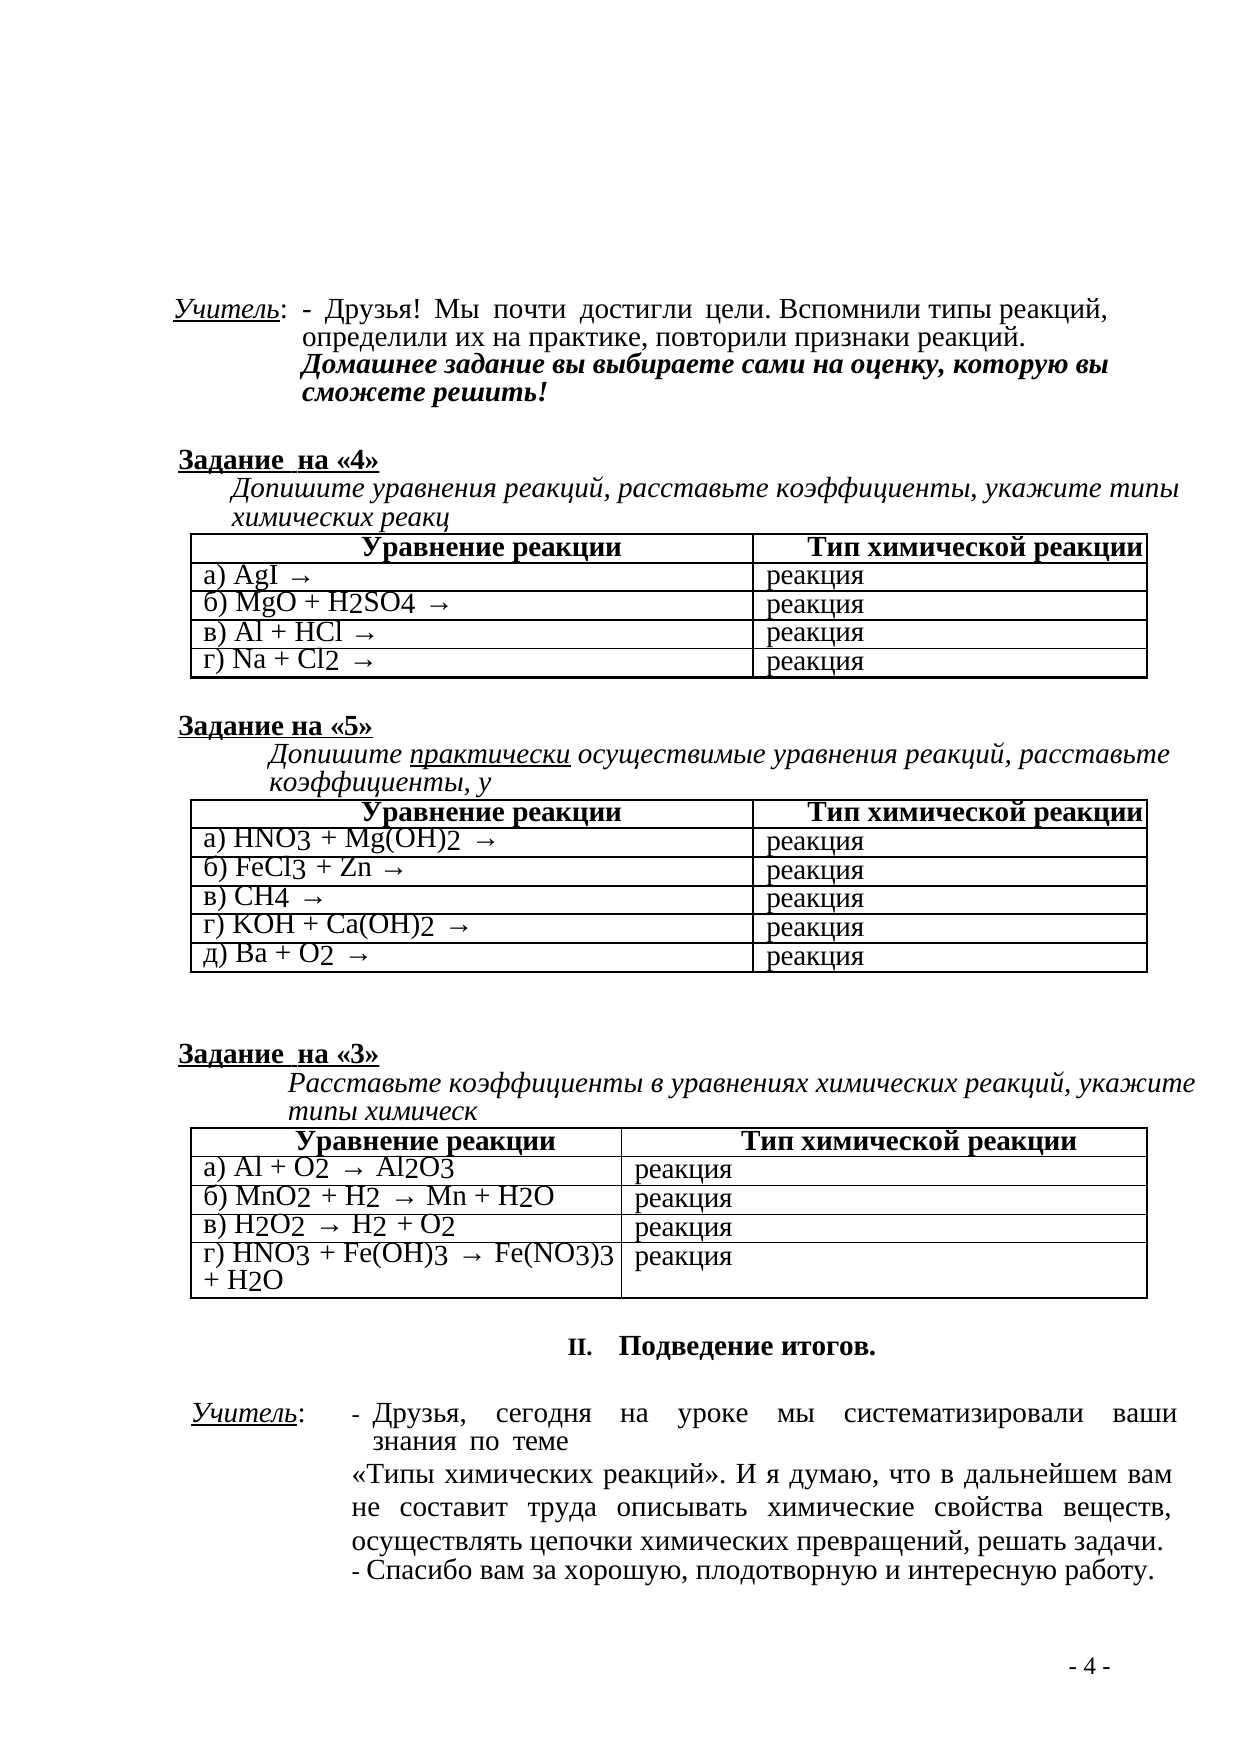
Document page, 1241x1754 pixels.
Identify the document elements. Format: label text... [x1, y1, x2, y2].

table_header - Друзья! Мы почти достигли цели. Вспомнили типы реакций, определили их на практике, повторили признаки реакций. Домашнее задание вы выбираете сами на оценку, которую вы сможете решить! [290, 296, 1175, 407]
table_cell реакция [754, 621, 1146, 648]
text Задание на «3» [178, 1041, 1240, 1069]
table_cell а) Al + O2 → Al2O3 [192, 1157, 621, 1184]
table_cell реакция [754, 915, 1146, 942]
table_cell в) CH4 → [192, 887, 752, 913]
table_header Уравнение реакции [192, 801, 752, 827]
text Задание на «4» [178, 447, 1240, 475]
table_header Уравнение реакции [192, 535, 752, 562]
table_header Тип химической реакции [754, 801, 1146, 827]
table_header Друзья, сегодня на уроке мы систематизировали ваши знания по теме «Типы химических реакций». И я думаю, что в дальнейшем вам не составит труда описывать химические свойства веществ, осуществлять цепочки химических превращений, решать задачи. Спасибо вам за хорошую, плодотворную и интересную работу. [321, 1400, 1178, 1613]
text Задание на «5» [178, 712, 1240, 741]
table_cell реакция [754, 887, 1146, 913]
table_cell реакция [622, 1243, 1146, 1297]
table_cell реакция [754, 649, 1146, 676]
table_cell а) AgI → [192, 564, 752, 590]
table_header Учитель: [173, 296, 290, 407]
table_cell реакция [754, 592, 1146, 619]
table_header Тип химической реакции [622, 1129, 1146, 1156]
table_cell б) MgO + H2SO4 → [192, 592, 752, 619]
table_cell г) HNO3 + Fe(OH)3 → Fe(NO3)3 + H2O [192, 1243, 621, 1297]
table_cell а) HNO3 + Mg(OH)2 → [192, 829, 752, 856]
text Допишите практически осуществимые уравнения реакций, расставьте коэффициенты, у [269, 741, 1240, 798]
table_cell реакция [622, 1215, 1146, 1242]
table_cell реакция [754, 944, 1146, 971]
table_cell реакция [754, 858, 1146, 885]
text Расставьте коэффициенты в уравнениях химических реакций, укажите типы химическ [288, 1069, 1240, 1126]
text Допишите уравнения реакций, расставьте коэффициенты, укажите типы химических реакц [232, 475, 1240, 532]
table_cell г) Na + Cl2 → [192, 649, 752, 676]
table_header Тип химической реакции [754, 535, 1146, 562]
table_cell реакция [754, 564, 1146, 590]
table_cell реакция [754, 829, 1146, 856]
table_cell б) FeCl3 + Zn → [192, 858, 752, 885]
table_cell реакция [622, 1186, 1146, 1213]
table_cell в) Al + HCl → [192, 621, 752, 648]
table_cell в) H2O2 → H2 + O2 [192, 1215, 621, 1242]
table_cell г) KOH + Ca(OH)2 → [192, 915, 752, 942]
table_cell д) Ba + O2 → [192, 944, 752, 971]
list Подведение итогов. [567, 1328, 1240, 1361]
table_header Уравнение реакции [192, 1129, 621, 1156]
table_cell реакция [622, 1157, 1146, 1184]
table_header Учитель: [185, 1400, 321, 1613]
table_cell б) MnO2 + H2 → Mn + H2O [192, 1186, 621, 1213]
